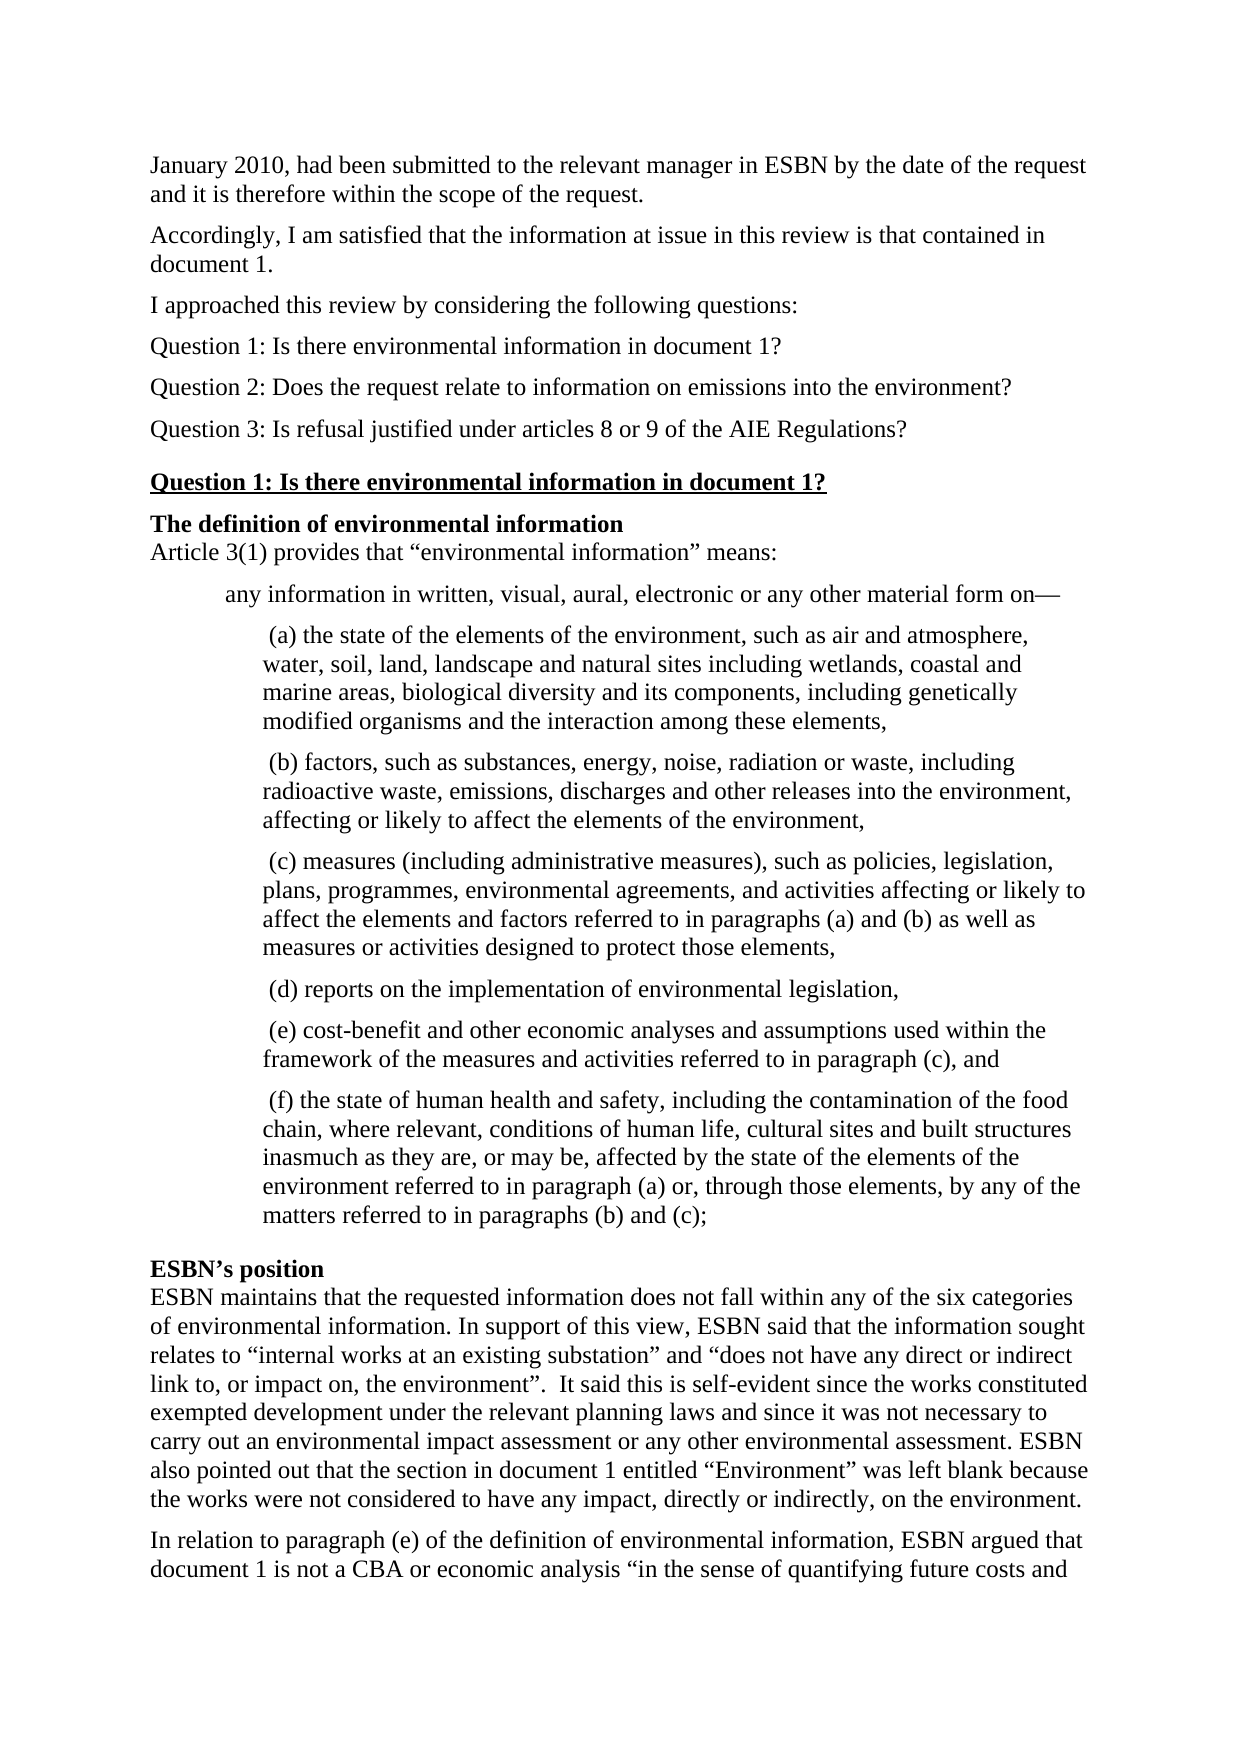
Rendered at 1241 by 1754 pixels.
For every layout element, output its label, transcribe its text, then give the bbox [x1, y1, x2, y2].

text (a) the state of the elements of the environment, such as air and atmosphere, water, soil, land, landscape and natural sites including wetlands, coastal and marine areas, biological diversity and its components, including genetically modified organisms and the interaction among these elements, [262, 620, 1090, 735]
text Question 1: Is there environmental information in document 1? [150, 331, 1090, 360]
text (c) measures (including administrative measures), such as policies, legislation, plans, programmes, environmental agreements, and activities affecting or likely to affect the elements and factors referred to in paragraphs (a) and (b) as well as measures or activities designed to protect those elements, [262, 846, 1090, 961]
text Question 3: Is refusal justified under articles 8 or 9 of the AIE Regulations? [150, 414, 1090, 442]
text Question 2: Does the request relate to information on emissions into the environment? [150, 372, 1090, 401]
text Article 3(1) provides that “environmental information” means: [150, 537, 1090, 566]
text ESBN maintains that the requested information does not fall within any of the six categories of environmental information. In support of this view, ESBN said that the information sought relates to “internal works at an existing substation” and “does not have any direct or indirect link to, or impact on, the environment”. It said this is self-evident since the works constituted exempted development under the relevant planning laws and since it was not necessary to carry out an environmental impact assessment or any other environmental assessment. ESBN also pointed out that the section in document 1 entitled “Environment” was left blank because the works were not considered to have any impact, directly or indirectly, on the environment. [150, 1282, 1090, 1512]
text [150, 150, 1090, 207]
text (f) the state of human health and safety, including the contamination of the food chain, where relevant, conditions of human life, cultural sites and built structures inasmuch as they are, or may be, affected by the state of the elements of the environment referred to in paragraph (a) or, through those elements, by any of the matters referred to in paragraphs (b) and (c); [262, 1085, 1090, 1229]
text any information in written, visual, aural, electronic or any other material form on— [150, 579, 1090, 607]
text Question 1: Is there environmental information in document 1? [150, 467, 1090, 496]
text The definition of environmental information [150, 509, 1090, 537]
text (e) cost-benefit and other economic analyses and assumptions used within the framework of the measures and activities referred to in paragraph (c), and [262, 1015, 1090, 1072]
text I approached this review by considering the following questions: [150, 290, 1090, 319]
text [150, 1525, 1090, 1582]
text ESBN’s position [150, 1254, 1090, 1282]
text (b) factors, such as substances, energy, noise, radiation or waste, including radioactive waste, emissions, discharges and other releases into the environment, affecting or likely to affect the elements of the environment, [262, 747, 1090, 834]
text (d) reports on the implementation of environmental legislation, [262, 974, 1090, 1002]
text Accordingly, I am satisfied that the information at issue in this review is that contained in document 1. [150, 220, 1090, 277]
